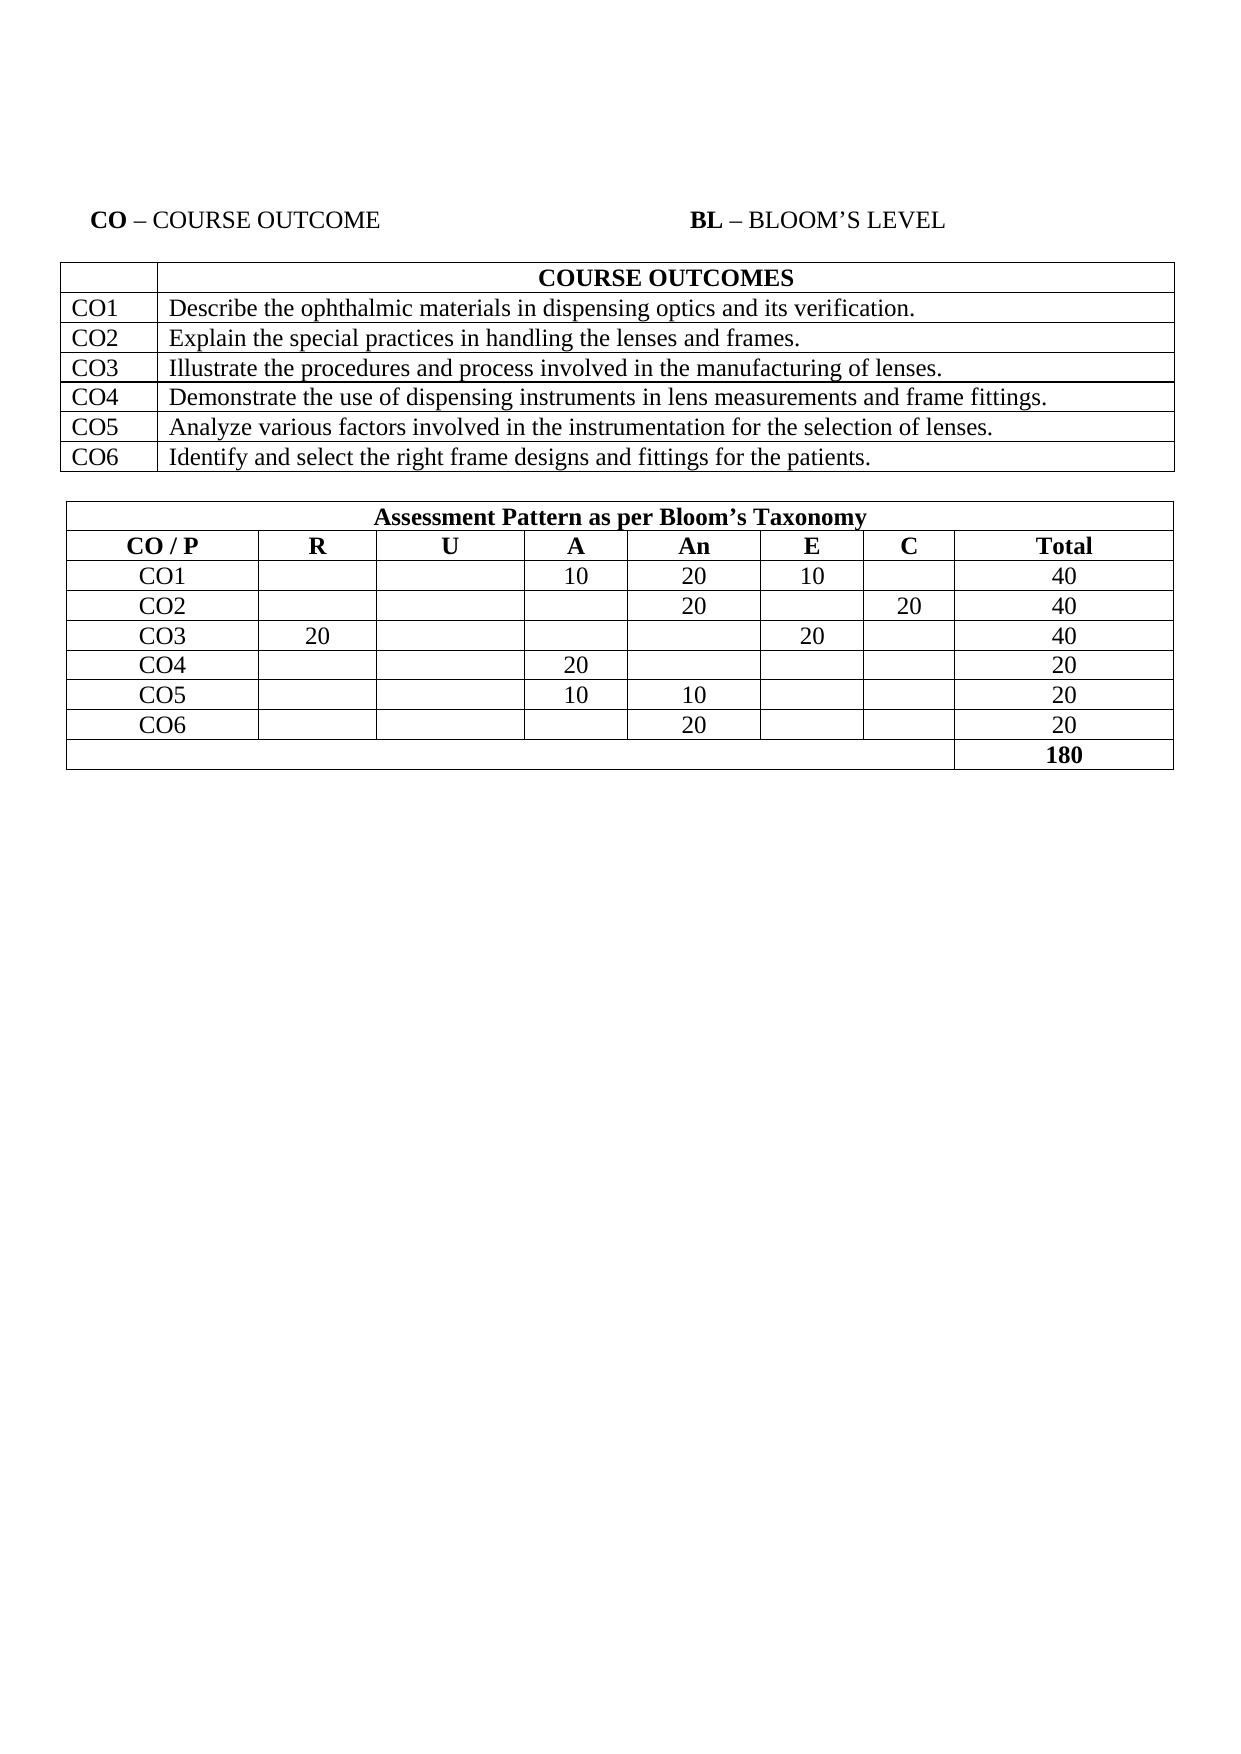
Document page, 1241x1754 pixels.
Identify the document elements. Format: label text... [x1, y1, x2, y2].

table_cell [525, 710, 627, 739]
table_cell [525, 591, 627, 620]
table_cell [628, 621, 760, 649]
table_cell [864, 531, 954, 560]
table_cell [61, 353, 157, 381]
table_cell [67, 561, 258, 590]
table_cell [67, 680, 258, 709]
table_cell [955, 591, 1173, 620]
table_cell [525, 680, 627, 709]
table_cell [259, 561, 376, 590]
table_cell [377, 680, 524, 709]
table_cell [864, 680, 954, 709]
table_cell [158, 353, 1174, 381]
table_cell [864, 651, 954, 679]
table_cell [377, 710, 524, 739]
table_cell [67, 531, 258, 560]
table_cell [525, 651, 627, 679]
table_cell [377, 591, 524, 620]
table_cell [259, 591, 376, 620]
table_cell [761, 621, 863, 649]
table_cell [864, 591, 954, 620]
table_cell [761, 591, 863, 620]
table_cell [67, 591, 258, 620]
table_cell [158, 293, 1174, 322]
text CO – COURSE OUTCOME BL – BLOOM’S LEVEL [90, 205, 1150, 233]
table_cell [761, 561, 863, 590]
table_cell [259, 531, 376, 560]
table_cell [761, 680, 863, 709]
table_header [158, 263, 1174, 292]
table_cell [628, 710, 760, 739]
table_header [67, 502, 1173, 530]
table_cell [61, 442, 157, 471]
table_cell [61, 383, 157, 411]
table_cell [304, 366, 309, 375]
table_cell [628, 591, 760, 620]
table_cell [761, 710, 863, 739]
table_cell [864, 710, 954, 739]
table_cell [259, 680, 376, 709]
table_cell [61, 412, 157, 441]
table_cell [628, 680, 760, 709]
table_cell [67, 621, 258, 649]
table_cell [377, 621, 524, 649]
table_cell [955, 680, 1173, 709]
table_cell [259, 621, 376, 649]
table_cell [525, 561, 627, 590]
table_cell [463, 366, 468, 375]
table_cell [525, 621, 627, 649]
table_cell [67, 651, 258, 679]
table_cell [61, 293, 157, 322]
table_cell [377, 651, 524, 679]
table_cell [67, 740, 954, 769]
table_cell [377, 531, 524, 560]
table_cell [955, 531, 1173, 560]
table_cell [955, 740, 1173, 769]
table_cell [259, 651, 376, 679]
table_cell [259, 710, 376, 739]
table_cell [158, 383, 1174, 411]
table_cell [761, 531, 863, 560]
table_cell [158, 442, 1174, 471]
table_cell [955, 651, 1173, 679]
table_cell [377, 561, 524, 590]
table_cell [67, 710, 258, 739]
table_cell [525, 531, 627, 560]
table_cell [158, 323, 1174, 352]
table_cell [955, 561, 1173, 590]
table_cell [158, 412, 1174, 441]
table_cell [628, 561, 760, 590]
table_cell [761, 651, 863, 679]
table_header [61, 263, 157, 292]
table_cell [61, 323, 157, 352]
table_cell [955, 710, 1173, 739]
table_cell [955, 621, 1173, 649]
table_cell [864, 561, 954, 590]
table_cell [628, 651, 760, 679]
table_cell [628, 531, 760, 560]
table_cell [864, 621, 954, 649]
